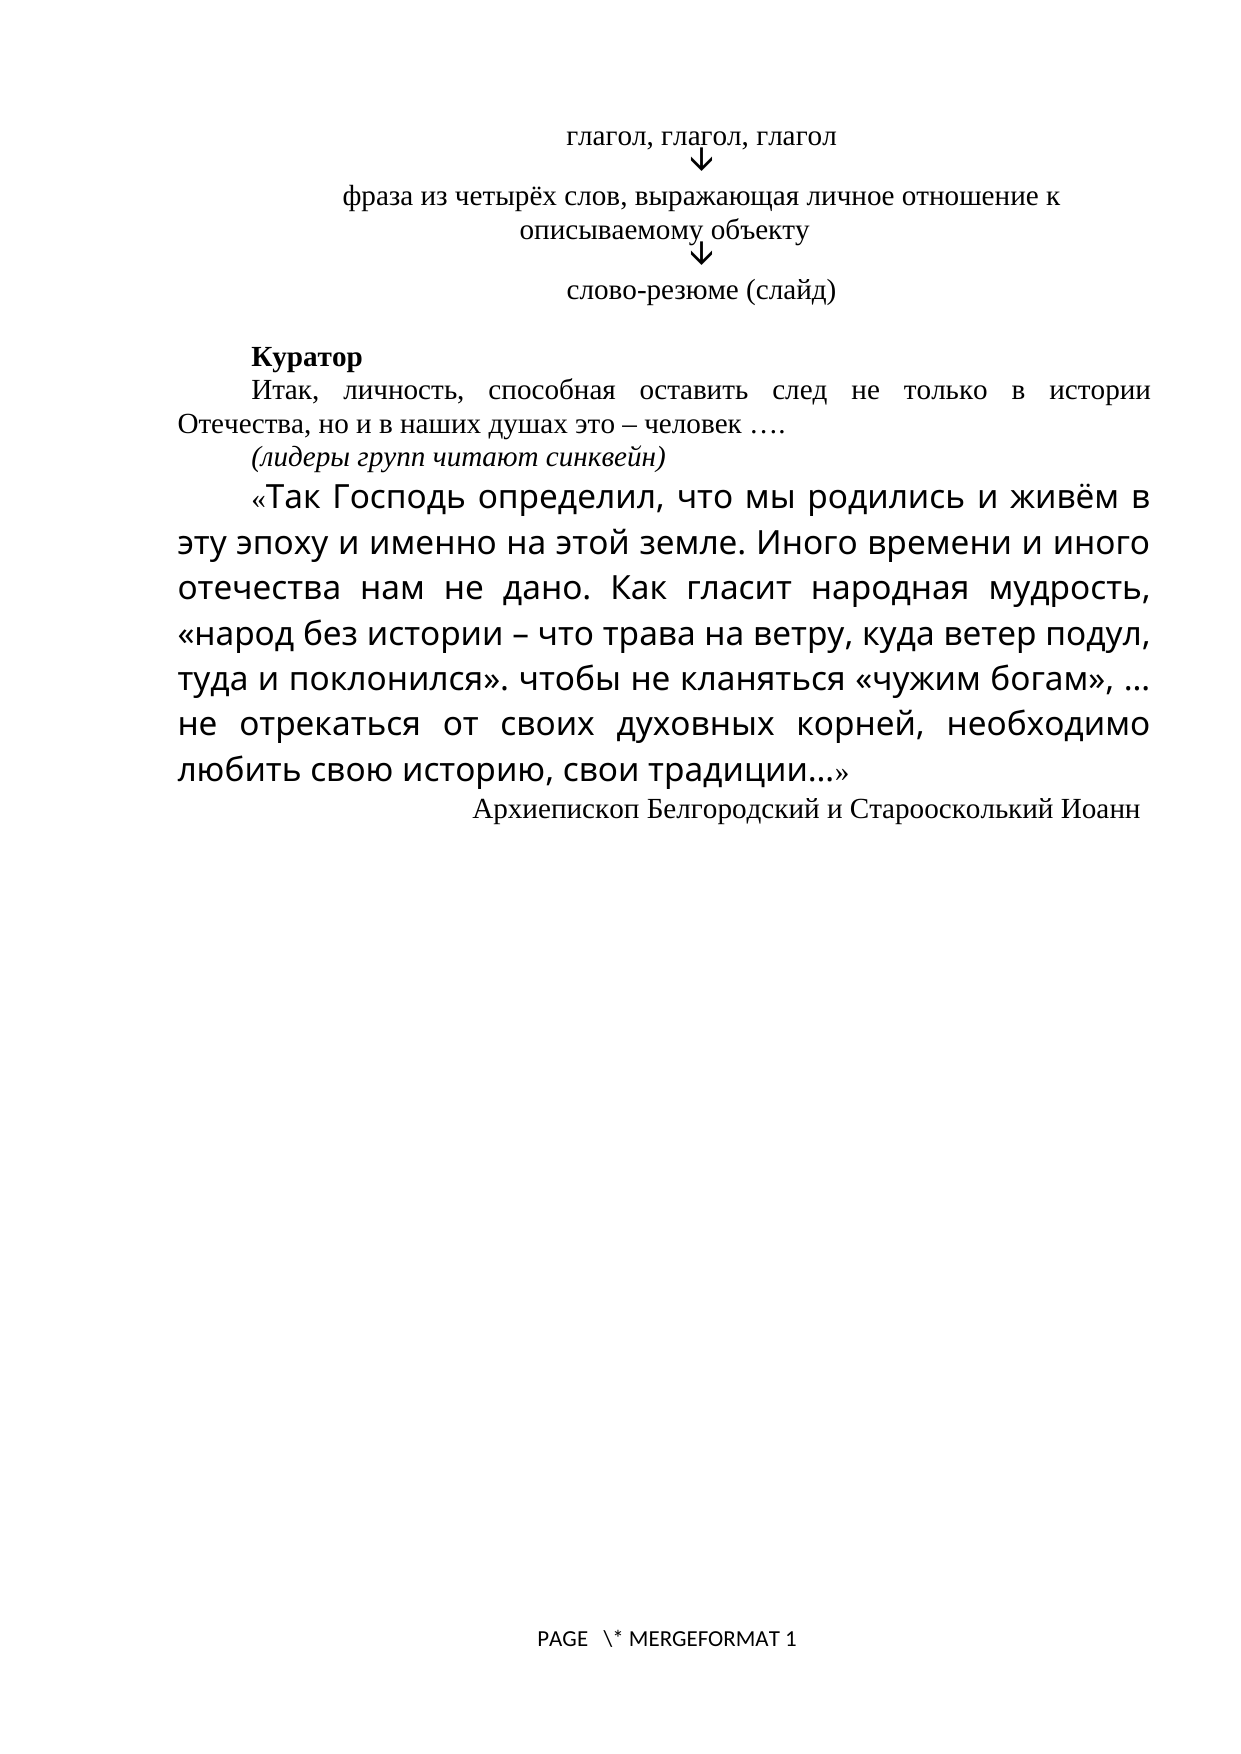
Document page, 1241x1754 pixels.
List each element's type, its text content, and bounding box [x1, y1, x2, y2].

text глагол, глагол, глагол [177, 118, 1152, 152]
text Итак, личность, способная оставить след не только в истории Отечества, но и в наших душах это – человек …. [177, 372, 1152, 439]
text Куратор [177, 339, 1152, 372]
text «Так Господь определил, что мы родились и живём в эту эпоху и именно на этой земле. Иного времени и иного отечества нам не дано. Как гласит народная мудрость, «народ без истории – что трава на ветру, куда ветер подул, туда и поклонился». чтобы не кланяться «чужим богам», … не отрекаться от своих духовных корней, необходимо любить свою историю, свои традиции…» [177, 473, 1152, 791]
text (лидеры групп читают синквейн) [177, 439, 1152, 473]
text Архиепископ Белгородский и Староосколький Иоанн [472, 791, 1152, 824]
text фраза из четырёх слов, выражающая личное отношение к описываемому объекту [177, 178, 1152, 245]
text слово-резюме (слайд) [177, 272, 1152, 305]
